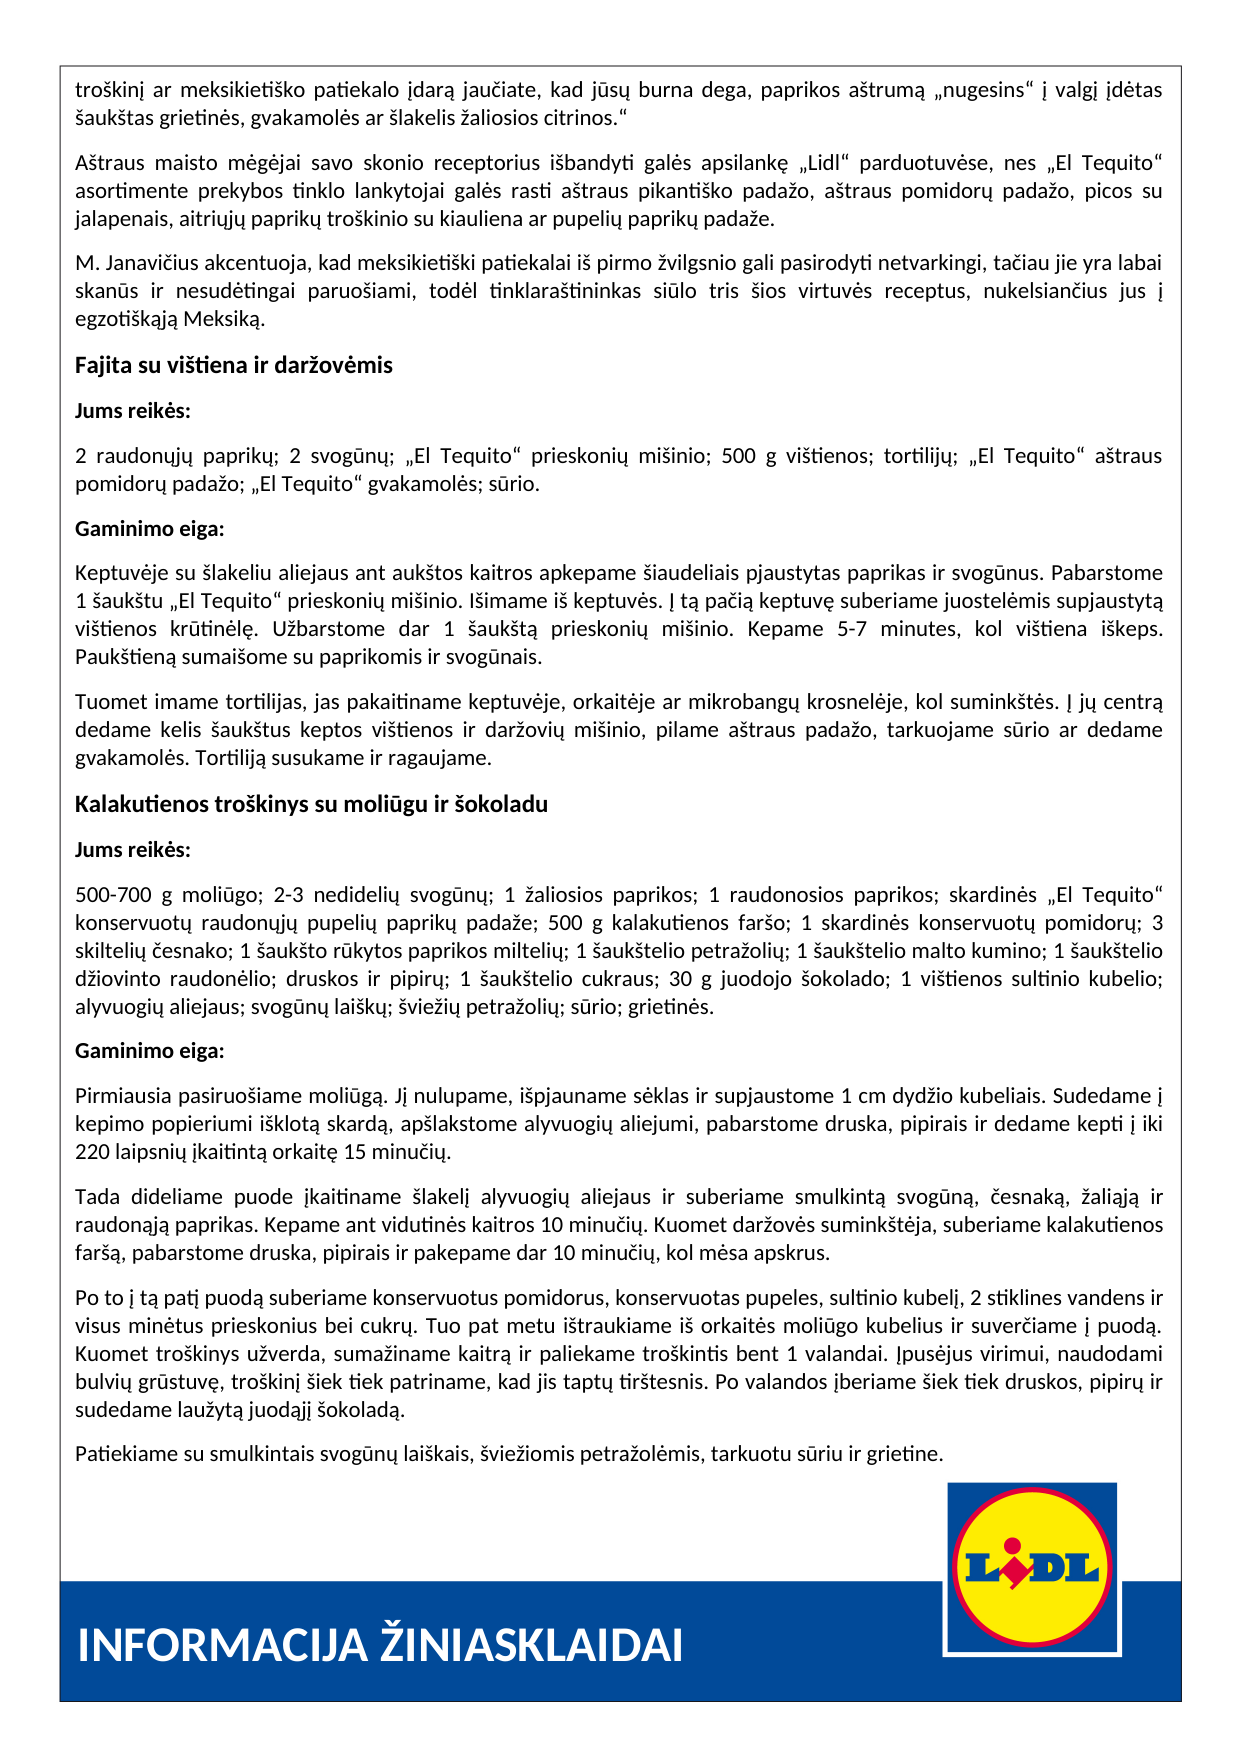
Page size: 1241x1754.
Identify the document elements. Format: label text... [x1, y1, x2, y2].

text 500-700 g moliūgo; 2-3 nedidelių svogūnų; 1 žaliosios paprikos; 1 raudonosios paprikos; skardinės „El Tequito“ konservuotų raudonųjų pupelių paprikų padaže; 500 g kalakutienos faršo; 1 skardinės konservuotų pomidorų; 3 skiltelių česnako; 1 šaukšto rūkytos paprikos miltelių; 1 šaukštelio petražolių; 1 šaukštelio malto kumino; 1 šaukštelio džiovinto raudonėlio; druskos ir pipirų; 1 šaukštelio cukraus; 30 g juodojo šokolado; 1 vištienos sultinio kubelio; alyvuogių aliejaus; svogūnų laiškų; šviežių petražolių; sūrio; grietinės. [75, 880, 1165, 1020]
text Po to į tą patį puodą suberiame konservuotus pomidorus, konservuotas pupeles, sultinio kubelį, 2 stiklines vandens ir visus minėtus prieskonius bei cukrų. Tuo pat metu ištraukiame iš orkaitės moliūgo kubelius ir suverčiame į puodą. Kuomet troškinys užverda, sumažiname kaitrą ir paliekame troškintis bent 1 valandai. Įpusėjus virimui, naudodami bulvių grūstuvę, troškinį šiek tiek patriname, kad jis taptų tirštesnis. Po valandos įberiame šiek tiek druskos, pipirų ir sudedame laužytą juodąjį šokoladą. [75, 1283, 1165, 1423]
text Pirmiausia pasiruošiame moliūgą. Jį nulupame, išpjauname sėklas ir supjaustome 1 cm dydžio kubeliais. Sudedame į kepimo popieriumi išklotą skardą, apšlakstome alyvuogių aliejumi, pabarstome druska, pipirais ir dedame kepti į iki 220 laipsnių įkaitintą orkaitę 15 minučių. [75, 1081, 1165, 1165]
text Aštraus maisto mėgėjai savo skonio receptorius išbandyti galės apsilankę „Lidl“ parduotuvėse, nes „El Tequito“ asortimente prekybos tinklo lankytojai galės rasti aštraus pikantiško padažo, aštraus pomidorų padažo, picos su jalapenais, aitriųjų paprikų troškinio su kiauliena ar pupelių paprikų padaže. [75, 148, 1165, 232]
text Fajita su vištiena ir daržovėmis [75, 349, 1165, 380]
text Tada dideliame puode įkaitiname šlakelį alyvuogių aliejaus ir suberiame smulkintą svogūną, česnaką, žaliąją ir raudonąją paprikas. Kepame ant vidutinės kaitros 10 minučių. Kuomet daržovės suminkštėja, suberiame kalakutienos faršą, pabarstome druska, pipirais ir pakepame dar 10 minučių, kol mėsa apskrus. [75, 1182, 1165, 1266]
text Patiekiame su smulkintais svogūnų laiškais, šviežiomis petražolėmis, tarkuotu sūriu ir grietine. [75, 1439, 1165, 1467]
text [75, 75, 1165, 131]
text Keptuvėje su šlakeliu aliejaus ant aukštos kaitros apkepame šiaudeliais pjaustytas paprikas ir svogūnus. Pabarstome 1 šaukštu „El Tequito“ prieskonių mišinio. Išimame iš keptuvės. Į tą pačią keptuvę suberiame juostelėmis supjaustytą vištienos krūtinėlę. Užbarstome dar 1 šaukštą prieskonių mišinio. Kepame 5-7 minutes, kol vištiena iškeps. Paukštieną sumaišome su paprikomis ir svogūnais. [75, 558, 1165, 671]
text Kalakutienos troškinys su moliūgu ir šokoladu [75, 788, 1165, 818]
picture [0, 6, 1241, 1754]
text Gaminimo eiga: [75, 1037, 1165, 1064]
text 2 raudonųjų paprikų; 2 svogūnų; „El Tequito“ prieskonių mišinio; 500 g vištienos; tortilijų; „El Tequito“ aštraus pomidorų padažo; „El Tequito“ gvakamolės; sūrio. [75, 441, 1165, 497]
text Gaminimo eiga: [75, 514, 1165, 542]
text Jums reikės: [75, 835, 1165, 863]
text M. Janavičius akcentuoja, kad meksikietiški patiekalai iš pirmo žvilgsnio gali pasirodyti netvarkingi, tačiau jie yra labai skanūs ir nesudėtingai paruošiami, todėl tinklaraštininkas siūlo tris šios virtuvės receptus, nukelsiančius jus į egzotiškąją Meksiką. [75, 248, 1165, 332]
text Tuomet imame tortilijas, jas pakaitiname keptuvėje, orkaitėje ar mikrobangų krosnelėje, kol suminkštės. Į jų centrą dedame kelis šaukštus keptos vištienos ir daržovių mišinio, pilame aštraus padažo, tarkuojame sūrio ar dedame gvakamolės. Tortiliją susukame ir ragaujame. [75, 687, 1165, 771]
text Jums reikės: [75, 396, 1165, 424]
